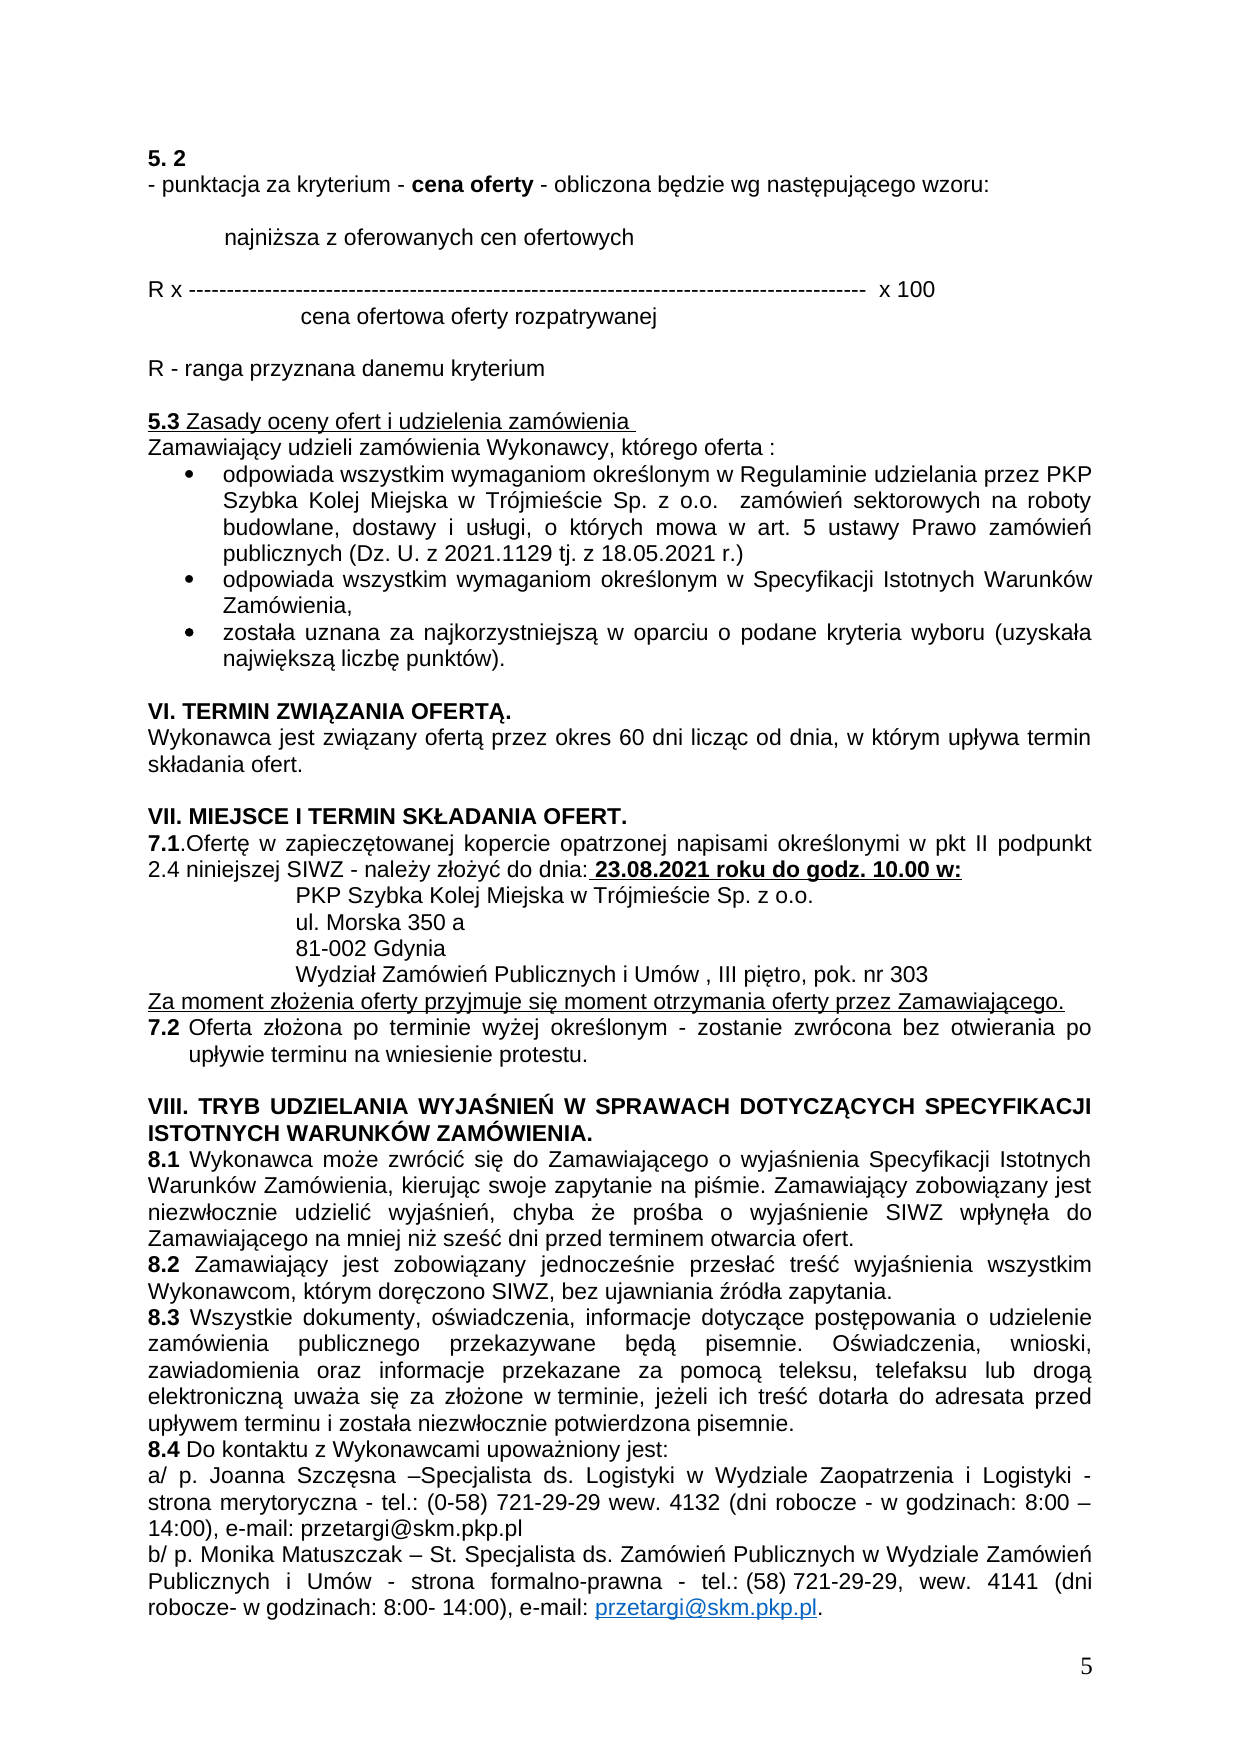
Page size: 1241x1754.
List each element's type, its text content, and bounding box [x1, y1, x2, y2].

text 8.2 Zamawiający jest zobowiązany jednocześnie przesłać treść wyjaśnienia wszystkim Wykonawcom, którym doręczono SIWZ, bez ujawniania źródła zapytania. [148, 1251, 1092, 1304]
text cena ofertowa oferty rozpatrywanej [148, 303, 1092, 329]
text R x ----------------------------------------------------------------------------------------- x 100 [148, 276, 1092, 303]
text 7.1.Ofertę w zapieczętowanej kopercie opatrzonej napisami określonymi w pkt II podpunkt 2.4 niniejszej SIWZ - należy złożyć do dnia: 23.08.2021 roku do godz. 10.00 w: [148, 830, 1092, 882]
text - punktacja za kryterium - cena oferty - obliczona będzie wg następującego wzoru: [148, 171, 1092, 197]
text PKP Szybka Kolej Miejska w Trójmieście Sp. z o.o. [148, 882, 1092, 909]
text 8.1 Wykonawca może zwrócić się do Zamawiającego o wyjaśnienia Specyfikacji Istotnych Warunków Zamówienia, kierując swoje zapytanie na piśmie. Zamawiający zobowiązany jest niezwłocznie udzielić wyjaśnień, chyba że prośba o wyjaśnienie SIWZ wpłynęła do Zamawiającego na mniej niż sześć dni przed terminem otwarcia ofert. [148, 1146, 1092, 1251]
text Zamawiający udzieli zamówienia Wykonawcy, którego oferta : [148, 434, 1092, 461]
text 8.3 Wszystkie dokumenty, oświadczenia, informacje dotyczące postępowania o udzielenie zamówienia publicznego przekazywane będą pisemnie. Oświadczenia, wnioski, zawiadomienia oraz informacje przekazane za pomocą teleksu, telefaksu lub drogą elektroniczną uważa się za złożone w terminie, jeżeli ich treść dotarła do adresata przed upływem terminu i została niezwłocznie potwierdzona pisemnie. [148, 1304, 1092, 1436]
text Za moment złożenia oferty przyjmuje się moment otrzymania oferty przez Zamawiającego. [148, 988, 1092, 1014]
list Oferta złożona po terminie wyżej określonym - zostanie zwrócona bez otwierania po upływie terminu na wniesienie protestu. [148, 1014, 1092, 1067]
text 81-002 Gdynia [148, 935, 1092, 961]
text VII. MIEJSCE I TERMIN SKŁADANIA OFERT. [148, 803, 1092, 830]
text Wykonawca jest związany ofertą przez okres 60 dni licząc od dnia, w którym upływa termin składania ofert. [148, 724, 1092, 777]
text b/ p. Monika Matuszczak – St. Specjalista ds. Zamówień Publicznych w Wydziale Zamówień Publicznych i Umów - strona formalno-prawna - tel.: (58) 721-29-29, wew. 4141 (dni robocze- w godzinach: 8:00- 14:00), e-mail: przetargi@skm.pkp.pl. [148, 1541, 1092, 1620]
list odpowiada wszystkim wymaganiom określonym w Regulaminie udzielania przez PKP Szybka Kolej Miejska w Trójmieście Sp. z o.o. zamówień sektorowych na roboty budowlane, dostawy i usługi, o których mowa w art. 5 ustawy Prawo zamówień publicznych (Dz. U. z 2021.1129 tj. z 18.05.2021 r.) [185, 461, 1092, 566]
text ul. Morska [148, 909, 1092, 935]
text 8.4 Do kontaktu z Wykonawcami upoważniony jest: [148, 1436, 1092, 1462]
text Wydział Zamówień Publicznych i Umów , III piętro, pok. nr 303 [148, 961, 1092, 988]
text VIII. TRYB UDZIELANIA WYJAŚNIEŃ W SPRAWACH DOTYCZĄCYCH SPECYFIKACJI ISTOTNYCH WARUNKÓW ZAMÓWIENIA. [148, 1093, 1092, 1146]
list została uznana za najkorzystniejszą w oparciu o podane kryteria wyboru (uzyskała największą liczbę punktów). [185, 619, 1092, 672]
text najniższa z oferowanych cen ofertowych [148, 223, 1092, 250]
text 5.3 Zasady oceny ofert i udzielenia zamówienia [148, 408, 1092, 434]
text VI. TERMIN ZWIĄZANIA OFERTĄ. [148, 698, 1092, 724]
list odpowiada wszystkim wymaganiom określonym w Specyfikacji Istotnych Warunków Zamówienia, [185, 566, 1092, 619]
text a/ p. Joanna Szczęsna –Specjalista ds. Logistyki w Wydziale Zaopatrzenia i Logistyki - strona merytoryczna - tel.: (0-58) 721-29-29 wew. 4132 (dni robocze - w godzinach: 8:00 – 14:00), e-mail: przetargi@skm.pkp.pl [148, 1462, 1092, 1541]
text 5. 2 [148, 144, 1092, 171]
text R - ranga przyznana danemu kryterium [148, 355, 1092, 382]
